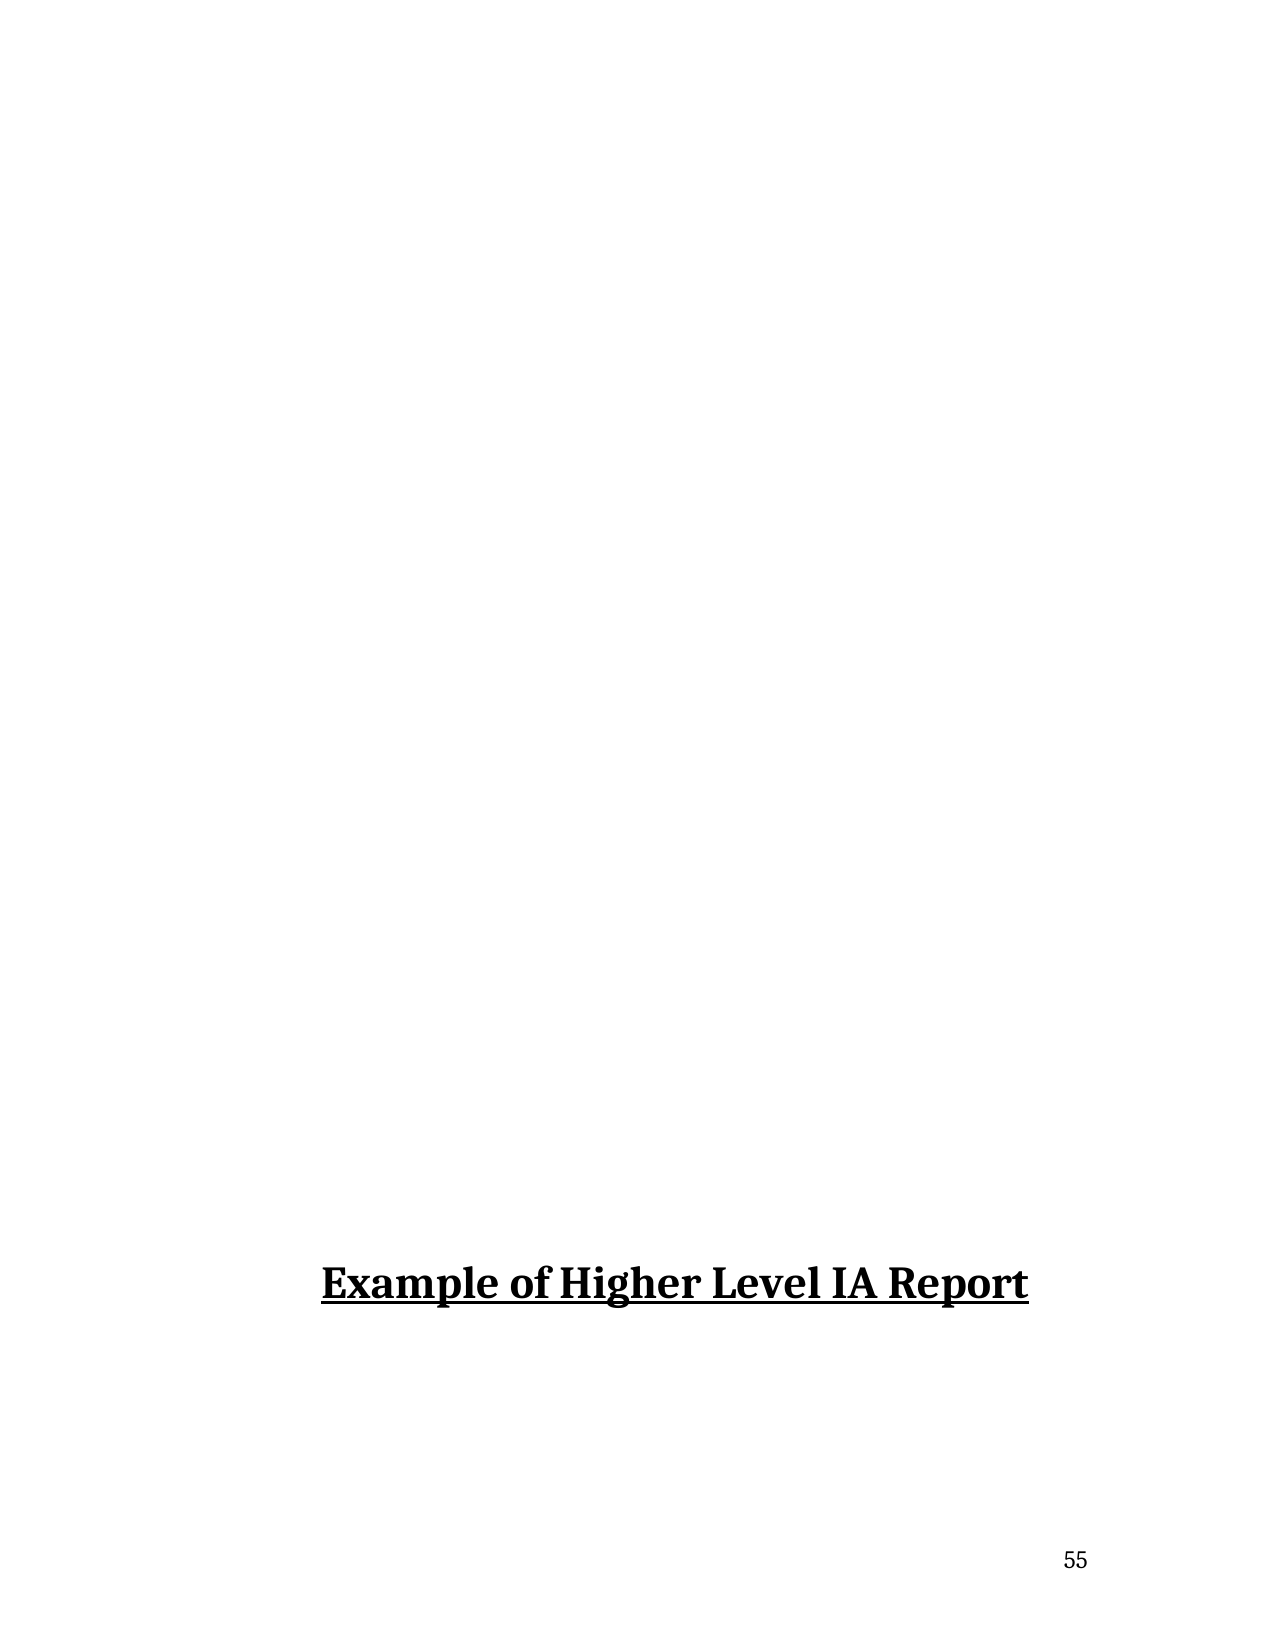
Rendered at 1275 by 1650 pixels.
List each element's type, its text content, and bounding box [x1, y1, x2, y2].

list Example of Higher Level IA Report [262, 1257, 1087, 1309]
